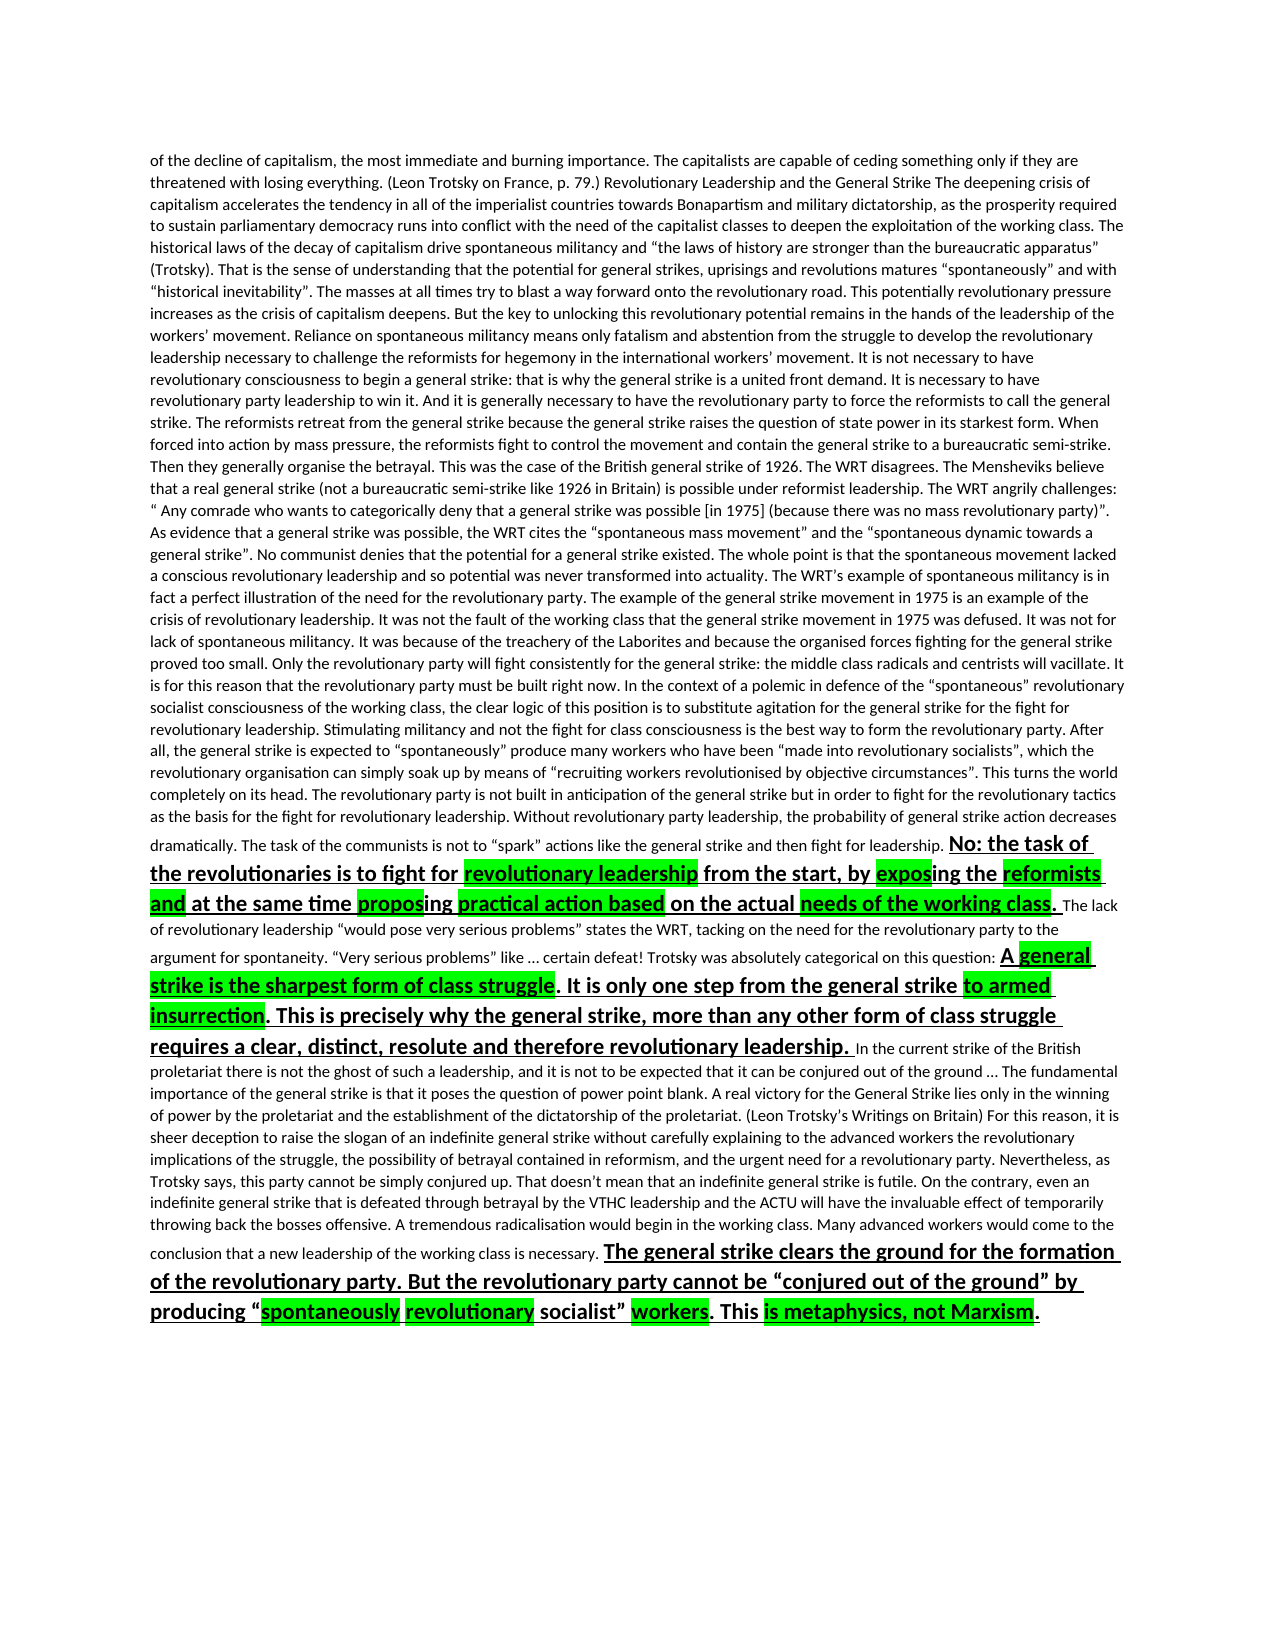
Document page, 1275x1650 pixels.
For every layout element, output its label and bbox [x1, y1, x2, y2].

text [150, 150, 1125, 1326]
